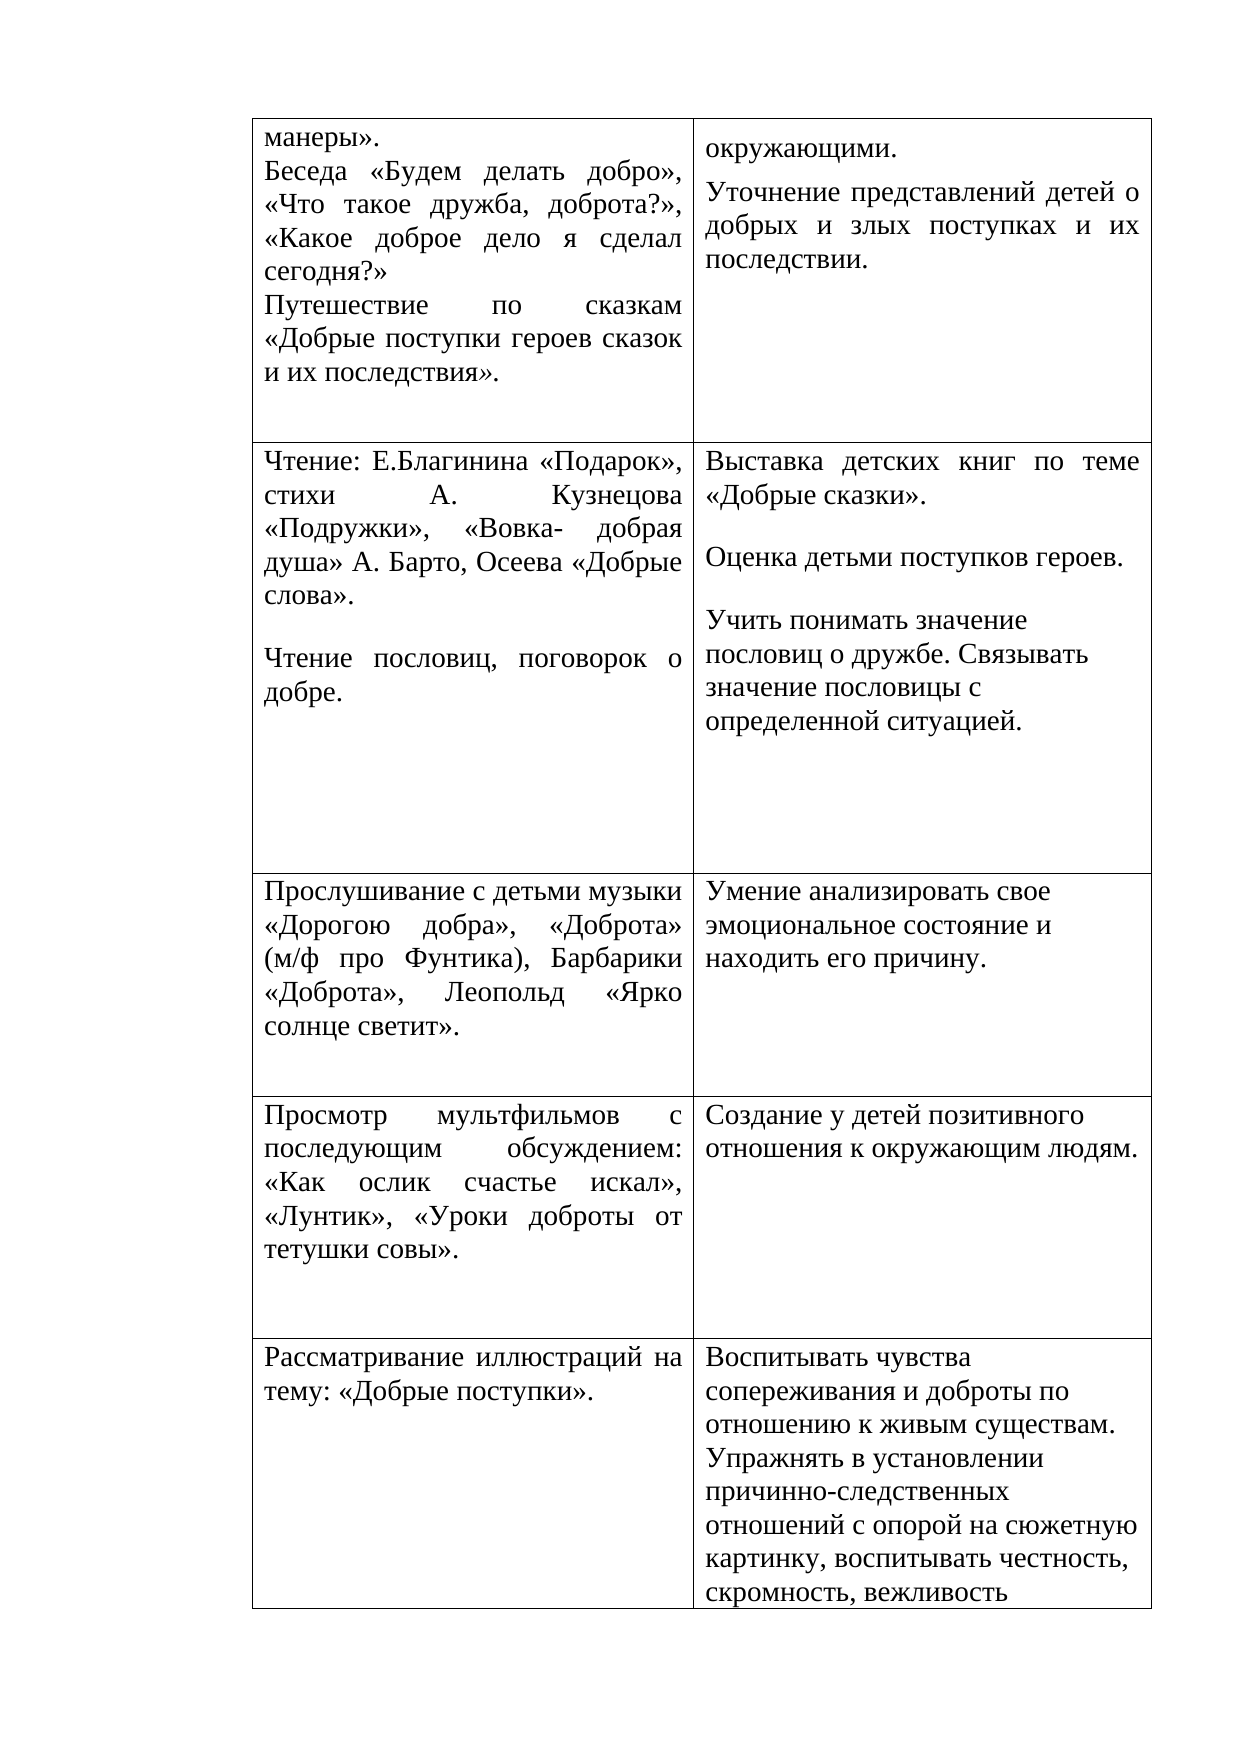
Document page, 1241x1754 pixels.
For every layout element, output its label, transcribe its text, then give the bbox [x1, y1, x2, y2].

table_cell Просмотр мультфильмов с последующим обсуждением: «Как ослик счастье искал», «Лунтик», «Уроки доброты от тетушки совы». [253, 1365, 693, 1606]
table_cell Чтение: Е.Благинина «Подарок», стихи А. Кузнецова «Подружки», «Вовка- добрая душа» А. Барто, Осеева «Добрые слова». Чтение пословиц, поговорок о добре. [253, 712, 693, 1141]
table_cell Выставка детских книг по теме «Добрые сказки». Оценка детьми поступков героев. Учить понимать значение пословиц о дружбе. Связывать значение пословицы с определенной ситуацией. [694, 712, 1151, 1141]
table_cell Умение анализировать свое эмоциональное состояние и находить его причину. [694, 1142, 1151, 1364]
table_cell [253, 119, 693, 711]
table_cell Создание у детей позитивного отношения к окружающим людям. [694, 1365, 1151, 1606]
table_cell Прослушивание с детьми музыки «Дорогою добра», «Доброта» (м/ф про Фунтика), Барбарики «Доброта», Леопольд «Ярко солнце светит». [253, 1142, 693, 1364]
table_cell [694, 119, 1151, 711]
